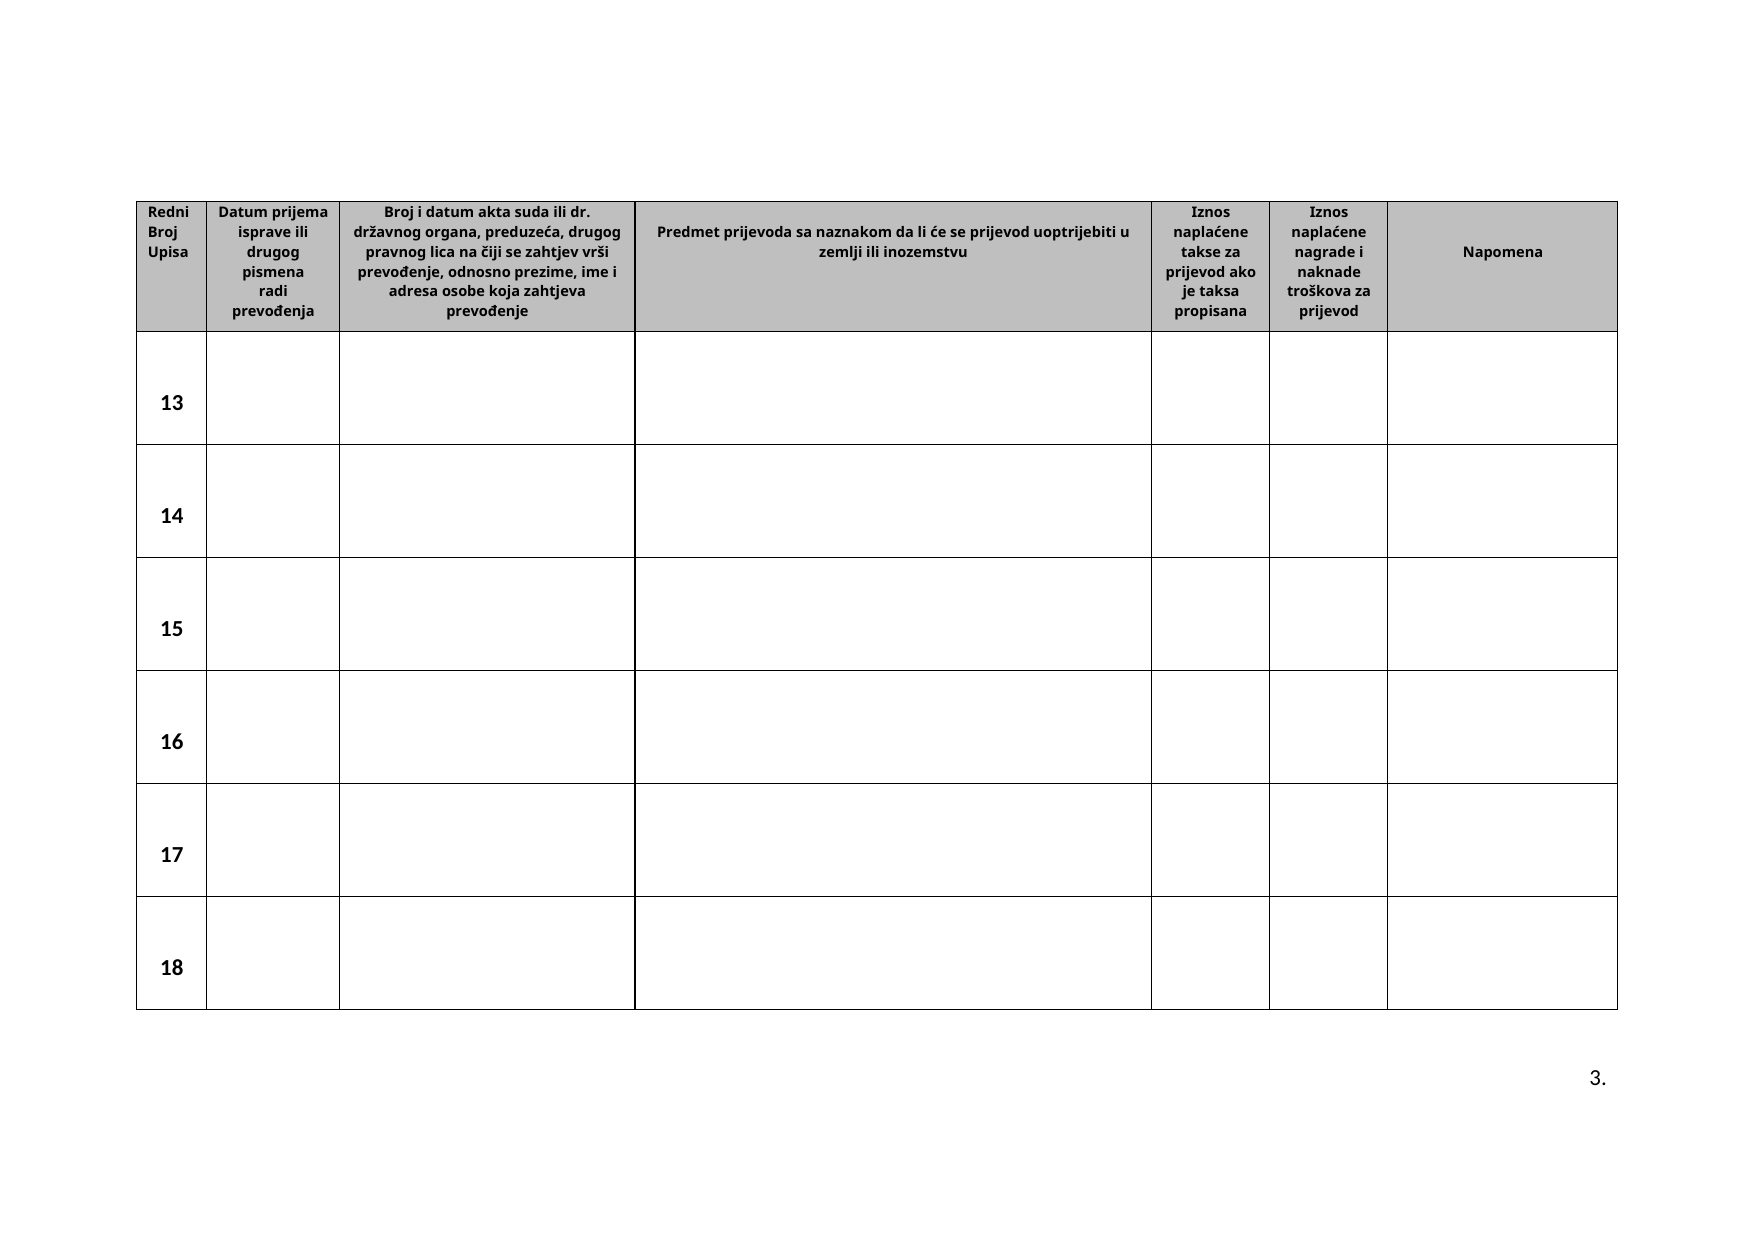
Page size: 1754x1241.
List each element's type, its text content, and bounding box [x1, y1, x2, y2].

table_cell [1388, 332, 1617, 444]
table_cell [636, 558, 1151, 670]
table_cell [340, 332, 634, 444]
table_cell [1270, 332, 1387, 444]
table_cell [636, 671, 1151, 783]
table_header Redni Broj Upisa [137, 202, 206, 331]
table_cell [340, 784, 634, 896]
table_cell 15 [137, 558, 206, 670]
table_cell 18 [137, 897, 206, 1009]
table_cell [1388, 897, 1617, 1009]
table_cell [207, 445, 339, 557]
table_cell [1388, 784, 1617, 896]
table_cell 14 [137, 445, 206, 557]
table_cell [1152, 897, 1269, 1009]
text 3. [148, 1063, 1606, 1091]
table_cell [340, 671, 634, 783]
table_cell [1152, 671, 1269, 783]
table_cell [1152, 332, 1269, 444]
table_cell [636, 445, 1151, 557]
table_cell [340, 445, 634, 557]
table_cell [1270, 445, 1387, 557]
table_cell [1388, 671, 1617, 783]
table_cell [1388, 558, 1617, 670]
table_header Datum prijema isprave ili drugog pismena radi prevođenja [207, 202, 339, 331]
table_cell [636, 784, 1151, 896]
table_cell [207, 671, 339, 783]
table_cell [340, 897, 634, 1009]
table_cell [340, 558, 634, 670]
table_header Iznos naplaćene takse za prijevod ako je taksa propisana [1152, 202, 1269, 331]
table_cell [207, 558, 339, 670]
table_header Iznos naplaćene nagrade i naknade troškova za prijevod [1270, 202, 1387, 331]
table_cell [1270, 784, 1387, 896]
table_cell [1152, 558, 1269, 670]
table_cell [1270, 558, 1387, 670]
table_cell 13 [137, 332, 206, 444]
table_cell [207, 784, 339, 896]
table_cell [207, 897, 339, 1009]
table_header Predmet prijevoda sa naznakom da li će se prijevod uoptrijebiti u zemlji ili inozemstvu [636, 202, 1151, 331]
table_cell [636, 897, 1151, 1009]
table_header Napomena [1388, 202, 1617, 331]
table_cell [1152, 784, 1269, 896]
table_cell 17 [137, 784, 206, 896]
table_cell [636, 332, 1151, 444]
table_cell [1388, 445, 1617, 557]
table_cell [1270, 897, 1387, 1009]
table_cell 16 [137, 671, 206, 783]
table_cell [1270, 671, 1387, 783]
table_header Broj i datum akta suda ili dr. državnog organa, preduzeća, drugog pravnog lica na čiji se zahtjev vrši prevođenje, odnosno prezime, ime i adresa osobe koja zahtjeva prevođenje [340, 202, 634, 331]
table_cell [1152, 445, 1269, 557]
table_cell [207, 332, 339, 444]
